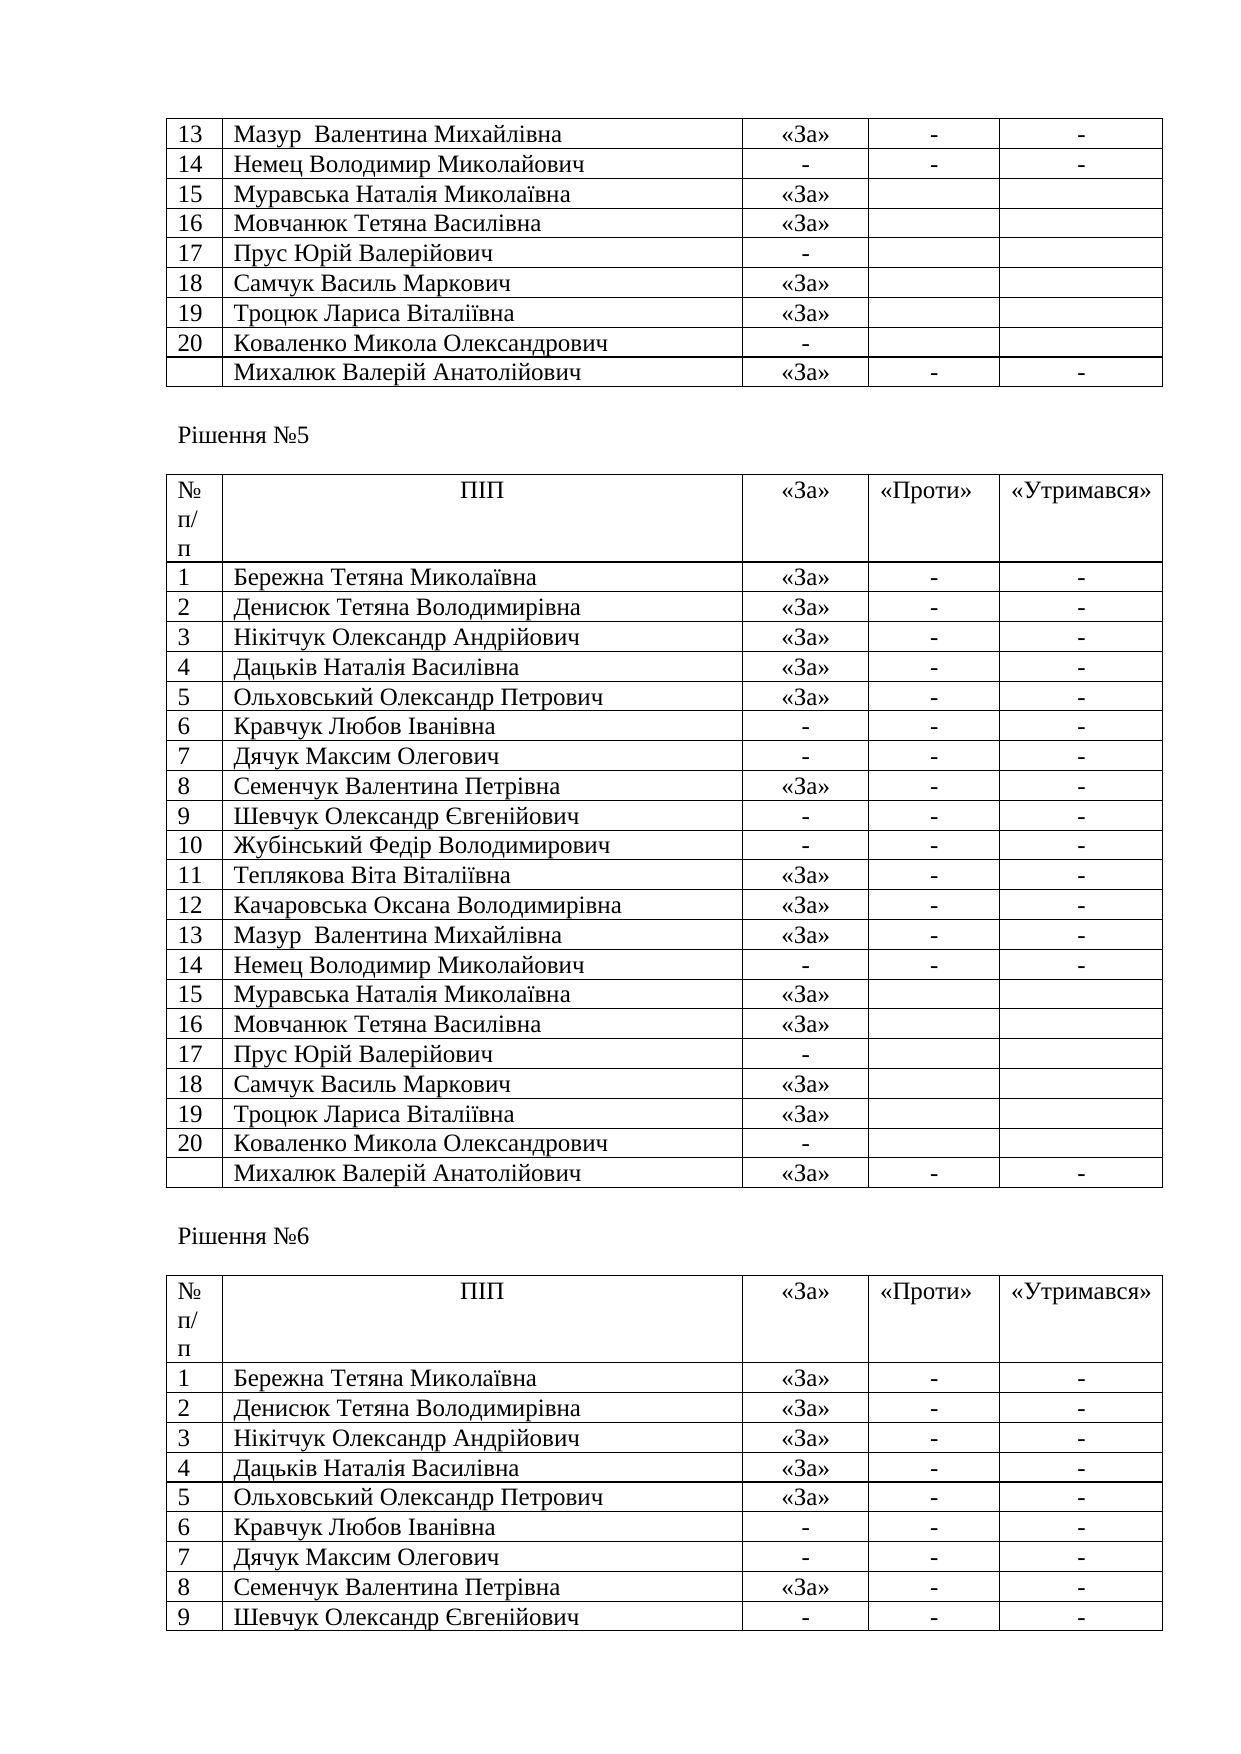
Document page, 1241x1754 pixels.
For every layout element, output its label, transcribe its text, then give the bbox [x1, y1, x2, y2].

table_cell - [743, 1129, 868, 1157]
table_cell Муравська Наталія Миколаївна [223, 179, 742, 207]
table_cell «За» [743, 1423, 868, 1452]
table_cell - [743, 149, 868, 178]
table_cell - [1000, 711, 1162, 740]
table_cell [1000, 1039, 1162, 1068]
table_cell [167, 358, 222, 386]
table_cell 20 [167, 328, 222, 356]
table_cell 9 [167, 1602, 222, 1630]
table_cell «За» [743, 1363, 868, 1392]
table_cell Немец Володимир Миколайович [223, 149, 742, 178]
table_cell 2 [167, 592, 222, 621]
table_cell 1 [167, 563, 222, 591]
table_cell - [1000, 1158, 1162, 1187]
table_cell 14 [167, 149, 222, 178]
table_cell Коваленко Микола Олександрович [223, 1129, 742, 1157]
table_cell - [869, 890, 999, 919]
table_cell Нікітчук Олександр Андрійович [223, 622, 742, 651]
table_cell - [1000, 860, 1162, 889]
table_cell «За» [743, 1453, 868, 1481]
table_cell 3 [167, 622, 222, 651]
table_cell - [869, 860, 999, 889]
table_cell 4 [167, 1453, 222, 1481]
table_cell [869, 1039, 999, 1068]
table_cell - [743, 831, 868, 859]
table_cell - [869, 1483, 999, 1511]
table_cell - [869, 563, 999, 591]
table_cell - [1000, 950, 1162, 978]
table_cell - [869, 831, 999, 859]
table_cell [869, 209, 999, 237]
table_cell «За» [743, 1572, 868, 1601]
table_cell - [869, 652, 999, 681]
table_cell - [869, 1423, 999, 1452]
table_cell [1000, 1129, 1162, 1157]
table_cell 20 [167, 1129, 222, 1157]
table_header «Утримався» [1000, 475, 1162, 561]
table_cell Бережна Тетяна Миколаївна [223, 563, 742, 591]
table_cell [869, 1069, 999, 1098]
table_cell - [1000, 1572, 1162, 1601]
table_cell Самчук Василь Маркович [223, 268, 742, 297]
table_cell - [869, 801, 999, 829]
table_cell Дячук Максим Олегович [223, 1542, 742, 1571]
table_header № п/п [167, 1276, 222, 1362]
table_cell - [869, 1363, 999, 1392]
table_cell [869, 298, 999, 327]
table_cell 13 [167, 119, 222, 148]
table_cell Михалюк Валерій Анатолійович [223, 358, 742, 386]
table_cell «За» [743, 1483, 868, 1511]
table_cell - [869, 358, 999, 386]
table_cell [869, 268, 999, 297]
table_cell - [1000, 1363, 1162, 1392]
table_cell - [743, 1542, 868, 1571]
table_cell - [1000, 801, 1162, 829]
table_cell Шевчук Олександр Євгенійович [223, 801, 742, 829]
table_cell «За» [743, 980, 868, 1008]
table_cell - [1000, 1512, 1162, 1541]
table_cell 18 [167, 1069, 222, 1098]
table_cell [869, 980, 999, 1008]
table_cell - [869, 119, 999, 148]
table_cell - [743, 1039, 868, 1068]
table_cell 17 [167, 1039, 222, 1068]
table_cell Семенчук Валентина Петрівна [223, 1572, 742, 1601]
table_cell Михалюк Валерій Анатолійович [223, 1158, 742, 1187]
table_cell Прус Юрій Валерійович [223, 1039, 742, 1068]
table_cell - [1000, 563, 1162, 591]
table_cell - [743, 328, 868, 356]
table_cell Нікітчук Олександр Андрійович [223, 1423, 742, 1452]
table_cell 8 [167, 1572, 222, 1601]
table_cell Дацьків Наталія Василівна [223, 1453, 742, 1481]
table_cell «За» [743, 358, 868, 386]
table_cell 15 [167, 980, 222, 1008]
table_cell Немец Володимир Миколайович [223, 950, 742, 978]
table_cell [869, 1129, 999, 1157]
table_cell - [869, 149, 999, 178]
table_cell - [869, 711, 999, 740]
table_cell «За» [743, 209, 868, 237]
table_cell 3 [167, 1423, 222, 1452]
table_cell - [1000, 1542, 1162, 1571]
table_cell «За» [743, 1099, 868, 1127]
table_cell 5 [167, 682, 222, 710]
table_cell Мазур Валентина Михайлівна [223, 920, 742, 949]
table_cell - [1000, 1393, 1162, 1422]
table_cell - [1000, 149, 1162, 178]
table_cell Мовчанюк Тетяна Василівна [223, 209, 742, 237]
table_cell - [869, 1512, 999, 1541]
table_header «За» [743, 475, 868, 561]
text Рішення №5 [177, 420, 1152, 449]
table_cell - [1000, 1423, 1162, 1452]
table_cell 17 [167, 238, 222, 267]
table_cell 12 [167, 890, 222, 919]
table_cell - [1000, 1602, 1162, 1630]
table_cell [1000, 179, 1162, 207]
table_cell [869, 238, 999, 267]
table_cell - [869, 1158, 999, 1187]
table_cell 5 [167, 1483, 222, 1511]
text Рішення №6 [177, 1221, 1152, 1250]
table_cell Ольховський Олександр Петрович [223, 1483, 742, 1511]
table_cell «За» [743, 622, 868, 651]
table_cell Теплякова Віта Віталіївна [223, 860, 742, 889]
table_cell [1000, 980, 1162, 1008]
table_cell - [1000, 741, 1162, 770]
table_cell - [869, 920, 999, 949]
table_header «Утримався» [1000, 1276, 1162, 1362]
table_header № п/п [167, 475, 222, 561]
table_cell «За» [743, 890, 868, 919]
table_cell 19 [167, 298, 222, 327]
table_cell Мовчанюк Тетяна Василівна [223, 1009, 742, 1038]
table_cell «За» [743, 298, 868, 327]
table_cell 7 [167, 1542, 222, 1571]
table_cell [1000, 298, 1162, 327]
table_cell - [869, 592, 999, 621]
table_cell [1000, 209, 1162, 237]
table_cell Самчук Василь Маркович [223, 1069, 742, 1098]
table_cell - [743, 1602, 868, 1630]
table_cell [1000, 1069, 1162, 1098]
table_cell «За» [743, 1393, 868, 1422]
table_cell - [869, 950, 999, 978]
table_cell Мазур Валентина Михайлівна [223, 119, 742, 148]
table_cell [1000, 1099, 1162, 1127]
table_cell 16 [167, 1009, 222, 1038]
table_cell [869, 1099, 999, 1127]
table_cell - [869, 1453, 999, 1481]
table_cell 19 [167, 1099, 222, 1127]
table_cell «За» [743, 771, 868, 800]
table_cell 13 [167, 920, 222, 949]
table_cell [869, 179, 999, 207]
table_cell 16 [167, 209, 222, 237]
table_cell [869, 1009, 999, 1038]
table_cell [1000, 238, 1162, 267]
table_header «За» [743, 1276, 868, 1362]
table_cell - [1000, 1453, 1162, 1481]
table_cell 6 [167, 1512, 222, 1541]
table_cell Кравчук Любов Іванівна [223, 711, 742, 740]
table_cell «За» [743, 1158, 868, 1187]
table_cell 15 [167, 179, 222, 207]
table_cell Дацьків Наталія Василівна [223, 652, 742, 681]
table_cell «За» [743, 563, 868, 591]
table_cell Семенчук Валентина Петрівна [223, 771, 742, 800]
table_cell «За» [743, 860, 868, 889]
table_cell 9 [167, 801, 222, 829]
table_cell - [869, 682, 999, 710]
table_cell - [1000, 682, 1162, 710]
table_cell - [1000, 592, 1162, 621]
table_cell Денисюк Тетяна Володимирівна [223, 1393, 742, 1422]
table_cell - [1000, 920, 1162, 949]
table_cell - [869, 1393, 999, 1422]
table_cell «За» [743, 920, 868, 949]
table_cell - [743, 238, 868, 267]
table_cell «За» [743, 652, 868, 681]
table_cell Троцюк Лариса Віталіївна [223, 1099, 742, 1127]
table_header «Проти» [869, 1276, 999, 1362]
table_cell - [1000, 831, 1162, 859]
table_cell - [1000, 890, 1162, 919]
table_cell «За» [743, 268, 868, 297]
table_cell Троцюк Лариса Віталіївна [223, 298, 742, 327]
table_cell 10 [167, 831, 222, 859]
table_cell - [743, 711, 868, 740]
table_cell «За» [743, 1009, 868, 1038]
table_cell - [869, 1572, 999, 1601]
table_cell - [869, 741, 999, 770]
table_cell 1 [167, 1363, 222, 1392]
table_cell Дячук Максим Олегович [223, 741, 742, 770]
table_cell [1000, 268, 1162, 297]
table_cell Денисюк Тетяна Володимирівна [223, 592, 742, 621]
table_cell Прус Юрій Валерійович [223, 238, 742, 267]
table_cell [1000, 328, 1162, 356]
table_cell [167, 1158, 222, 1187]
table_cell Шевчук Олександр Євгенійович [223, 1602, 742, 1630]
table_cell 18 [167, 268, 222, 297]
table_cell - [743, 1512, 868, 1541]
table_cell - [1000, 622, 1162, 651]
table_cell [869, 328, 999, 356]
table_cell - [869, 771, 999, 800]
table_cell «За» [743, 1069, 868, 1098]
table_cell Кравчук Любов Іванівна [223, 1512, 742, 1541]
table_cell - [1000, 119, 1162, 148]
table_cell Коваленко Микола Олександрович [223, 328, 742, 356]
table_cell - [743, 741, 868, 770]
table_cell «За» [743, 682, 868, 710]
table_cell - [869, 1542, 999, 1571]
table_cell Муравська Наталія Миколаївна [223, 980, 742, 1008]
table_header ПІП [223, 475, 742, 561]
table_cell - [1000, 652, 1162, 681]
table_cell Бережна Тетяна Миколаївна [223, 1363, 742, 1392]
table_cell - [743, 950, 868, 978]
table_cell - [869, 622, 999, 651]
table_cell 2 [167, 1393, 222, 1422]
table_cell 8 [167, 771, 222, 800]
table_cell 6 [167, 711, 222, 740]
table_cell «За» [743, 592, 868, 621]
table_cell - [1000, 358, 1162, 386]
table_cell 11 [167, 860, 222, 889]
table_cell - [1000, 1483, 1162, 1511]
table_cell «За» [743, 119, 868, 148]
table_cell Ольховський Олександр Петрович [223, 682, 742, 710]
table_cell 7 [167, 741, 222, 770]
table_cell - [1000, 771, 1162, 800]
table_cell 4 [167, 652, 222, 681]
table_cell Жубінський Федір Володимирович [223, 831, 742, 859]
table_cell Качаровська Оксана Володимирівна [223, 890, 742, 919]
table_cell [1000, 1009, 1162, 1038]
table_cell - [869, 1602, 999, 1630]
table_header «Проти» [869, 475, 999, 561]
table_cell - [743, 801, 868, 829]
table_cell «За» [743, 179, 868, 207]
table_cell 14 [167, 950, 222, 978]
table_header ПІП [223, 1276, 742, 1362]
